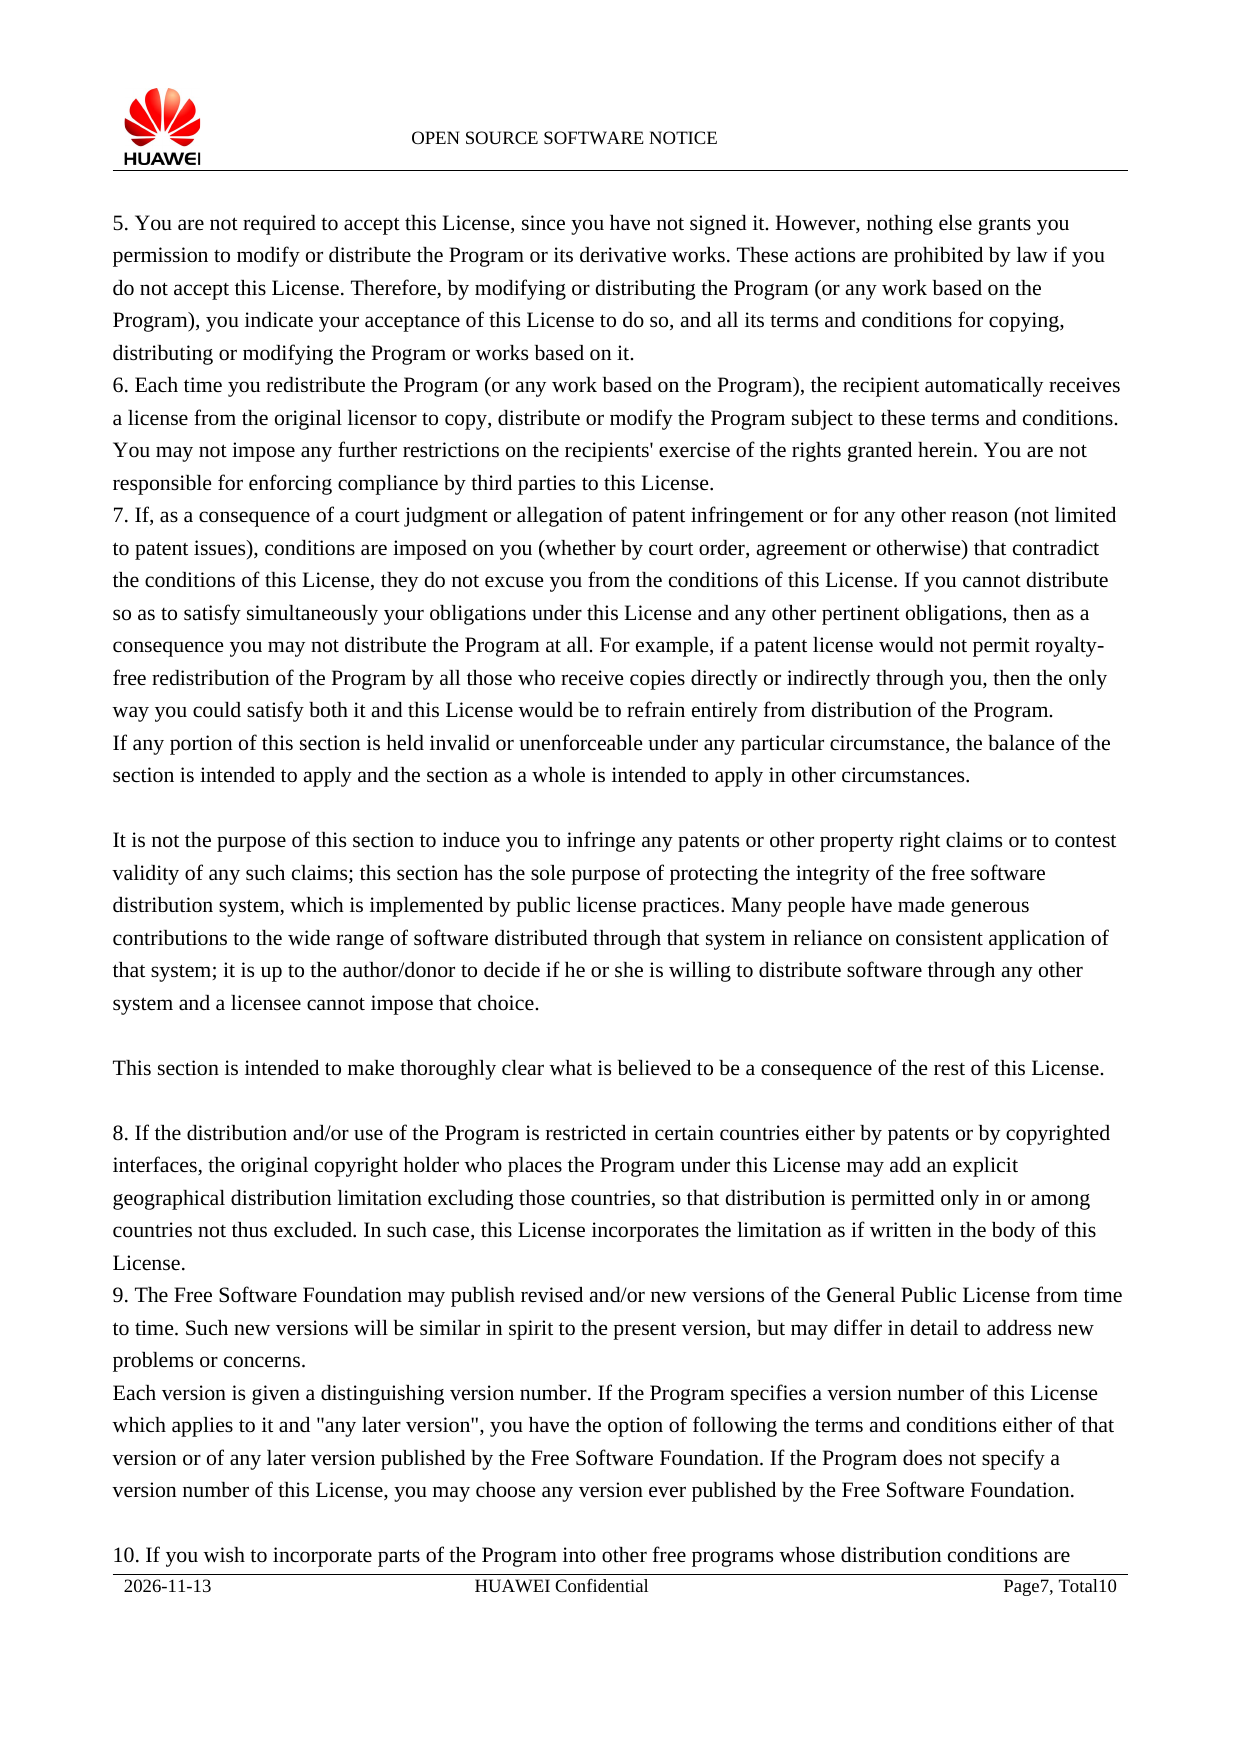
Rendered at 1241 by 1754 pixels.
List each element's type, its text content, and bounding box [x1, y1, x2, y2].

picture [124, 88, 201, 165]
